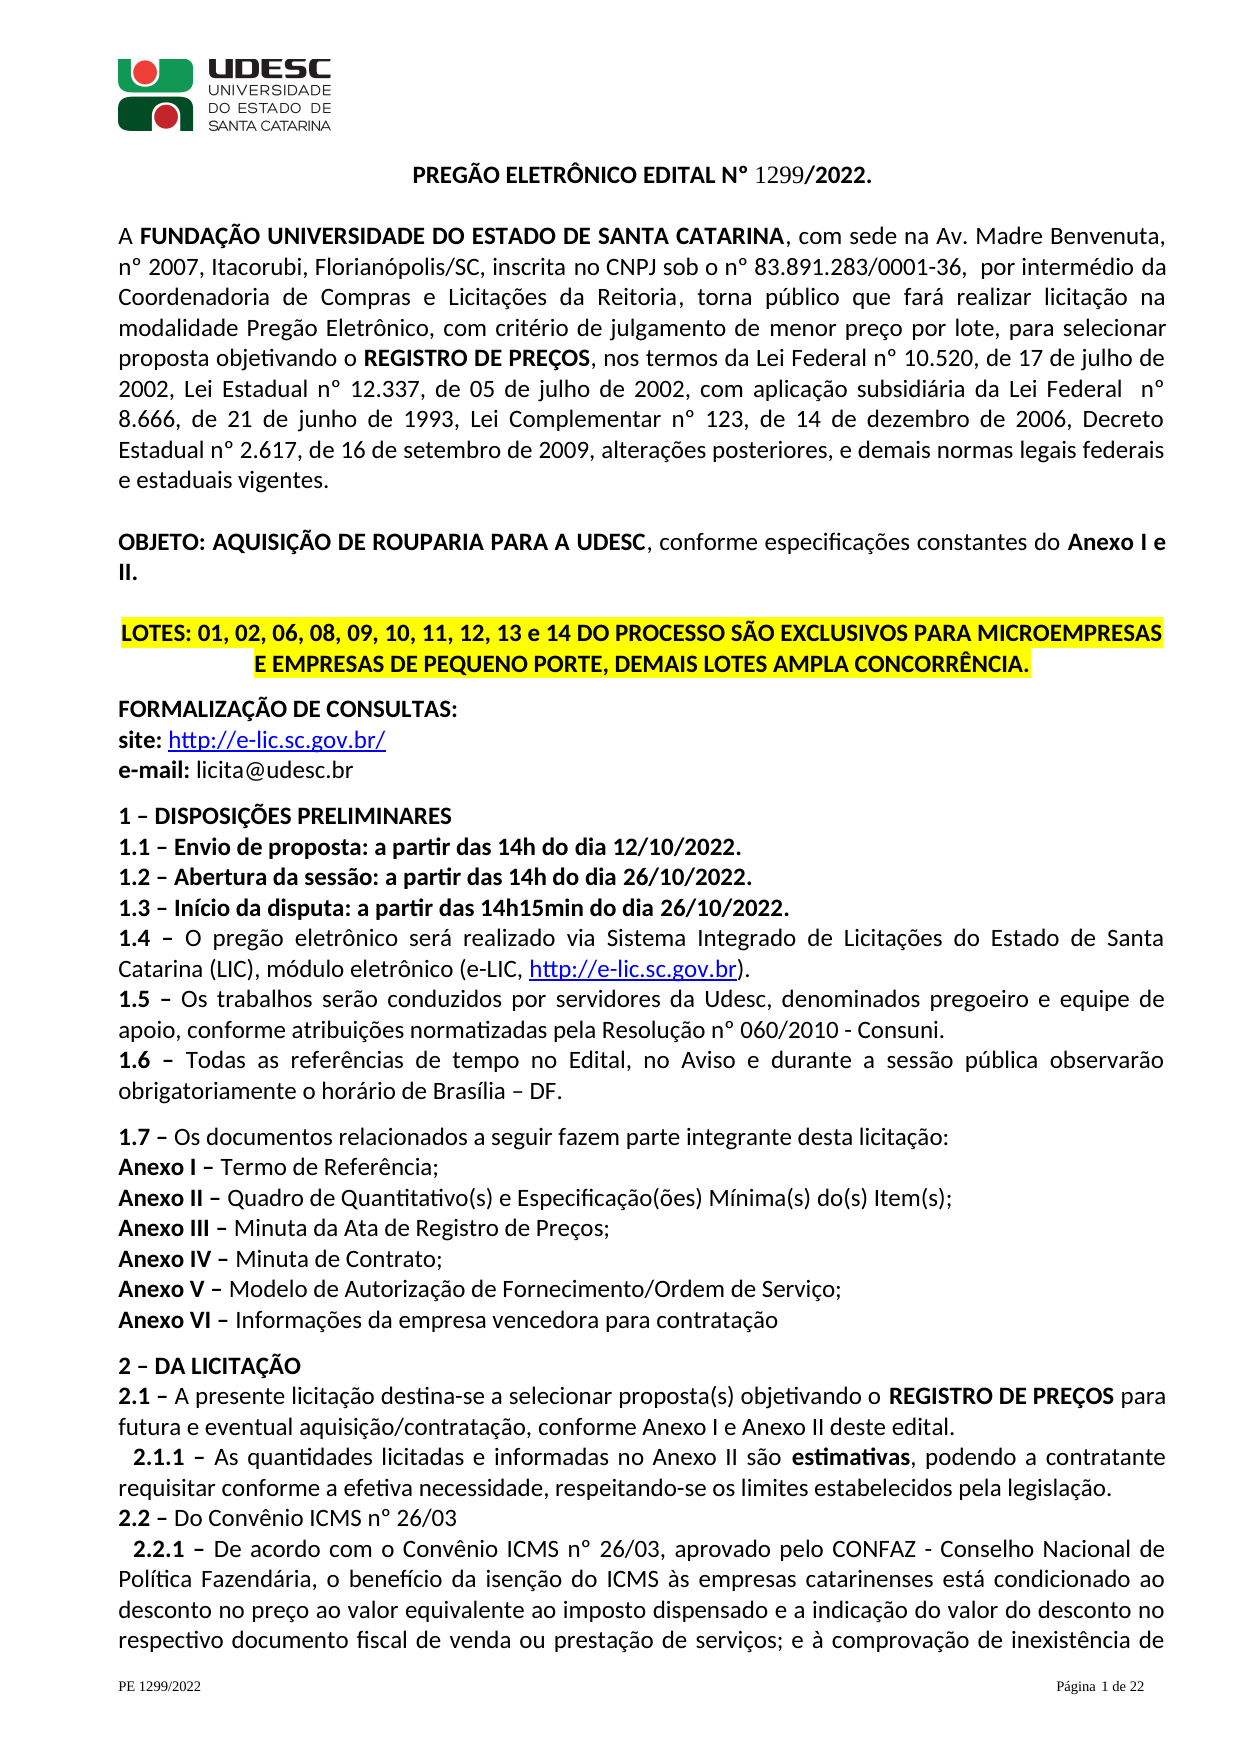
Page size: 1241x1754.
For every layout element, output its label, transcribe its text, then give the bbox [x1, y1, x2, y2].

text Anexo IV – Minuta de Contrato; [118, 1243, 1166, 1273]
text OBJETO: AQUISIÇÃO DE ROUPARIA PARA A UDESC, conforme especificações constantes do Anexo I e II. [118, 526, 1166, 587]
text Anexo VI – Informações da empresa vencedora para contratação [118, 1304, 1166, 1334]
text e-mail: [118, 754, 1166, 785]
text 1.7 – Os documentos relacionados a seguir fazem parte integrante desta licitação: [118, 1121, 1166, 1151]
text 1.5 – Os trabalhos serão conduzidos por servidores da Udesc, denominados pregoeiro e equipe de apoio, conforme atribuições normatizadas pela Resolução nº 060/2010 - Consuni. [118, 983, 1166, 1044]
text 1 – DISPOSIÇÕES PRELIMINARES [118, 800, 1166, 831]
text 1.6 – Todas as referências de tempo no Edital, no Aviso e durante a sessão pública observarão obrigatoriamente o horário de Brasília – DF. [118, 1044, 1166, 1106]
text 1.2 – Abertura da sessão: a partir das 14h do dia . [118, 861, 1166, 892]
text A FUNDAÇÃO UNIVERSIDADE DO ESTADO DE SANTA CATARINA, com sede na Av. Madre Benvenuta, nº 2007, Itacorubi, Florianópolis/SC, inscrita no CNPJ sob o nº 83.891.283/0001-36, por intermédio , torna público que fará realizar licitação na modalidade Pregão Eletrônico, com critério de julgamento de menor preço , para selecionar proposta objetivando o REGISTRO DE PREÇOS, nos termos da Lei Federal nº 10.520, de 17 de julho de 2002, Lei Estadual nº 12.337, de 05 de julho de 2002, com aplicação subsidiária da Lei Federal nº 8.666, de 21 de junho de 1993, Lei Complementar nº 123, de 14 de dezembro de 2006, Decreto Estadual nº 2.617, de 16 de setembro de 2009, alterações posteriores, e demais normas legais federais e estaduais vigentes. [118, 220, 1166, 495]
text Anexo III – Minuta da Ata de Registro de Preços; [118, 1212, 1166, 1243]
text 1.4 – O pregão eletrônico será realizado via Sistema Integrado de Licitações do Estado de Santa Catarina (LIC), módulo eletrônico (e-LIC, http://e-lic.sc.gov.br). [118, 922, 1166, 983]
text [118, 1533, 1166, 1655]
picture [118, 59, 331, 131]
text 2.1.1 – As quantidades licitadas e informadas no Anexo II são estimativas, podendo a contratante requisitar conforme a efetiva necessidade, respeitando-se os limites estabelecidos pela legislação. [118, 1441, 1166, 1502]
text Anexo II – Quadro de Quantitativo(s) e Especificação(ões) Mínima(s) do(s) Item(s); [118, 1182, 1166, 1212]
text 1.1 – Envio de proposta: a partir das 14h do dia . [118, 831, 1166, 861]
text site: http://e-lic.sc.gov.br/ [118, 724, 1166, 754]
text 1.3 – Início da disputa: a partir das 14h15min do dia . [118, 892, 1166, 922]
text 2.1 – A presente licitação destina-se a selecionar proposta(s) objetivando o REGISTRO DE PREÇOS para futura e eventual aquisição/contratação, conforme Anexo I e Anexo II deste edital. [118, 1380, 1166, 1441]
text 2 – DA LICITAÇÃO [118, 1350, 1166, 1380]
text Anexo V – Modelo de Autorização de Fornecimento/Ordem de Serviço; [118, 1273, 1166, 1304]
text Anexo I – Termo de Referência; [118, 1151, 1166, 1182]
text FORMALIZAÇÃO DE CONSULTAS: [118, 693, 1166, 724]
text 2.2 – Do Convênio ICMS nº 26/03 [118, 1502, 1166, 1533]
text PREGÃO ELETRÔNICO EDITAL Nº /. [118, 159, 1166, 190]
